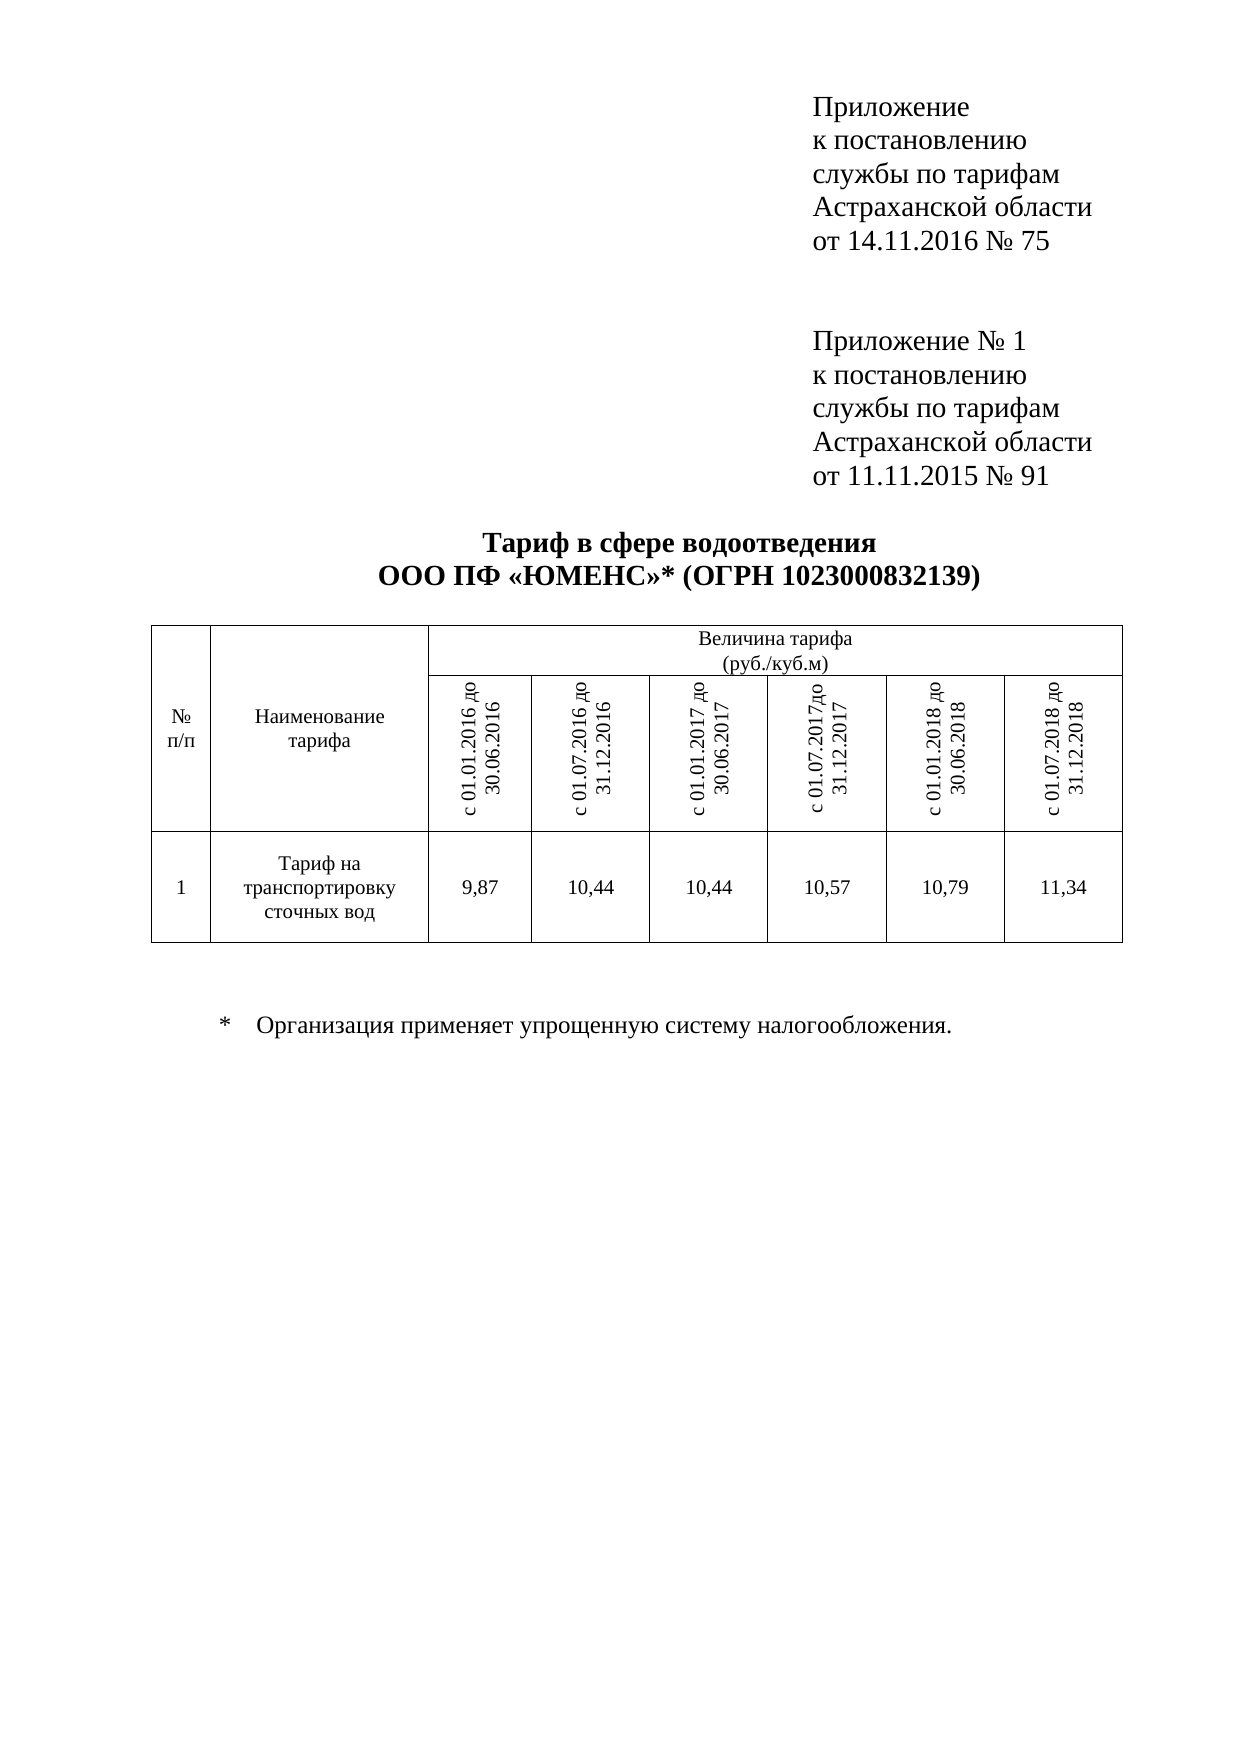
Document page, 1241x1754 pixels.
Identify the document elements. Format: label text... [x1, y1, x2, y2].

text службы по тарифам [768, 156, 1196, 189]
table_cell 10,44 [532, 832, 649, 942]
table_cell 9,87 [429, 832, 531, 942]
table_cell с 01.07.2016 до 31.12.2016 [532, 676, 649, 831]
text Приложение № 1 [768, 323, 1196, 357]
text Тариф в сфере водоотведения [162, 525, 1196, 558]
table_cell с 01.01.2016 до 30.06.2016 [429, 676, 531, 831]
table_cell 1 [152, 832, 210, 942]
text Астраханской области [768, 424, 1196, 458]
table_cell 10,44 [650, 832, 767, 942]
table_header № п/п [152, 626, 210, 831]
table_header Наименование тарифа [211, 626, 428, 831]
table_cell 10,79 [887, 832, 1004, 942]
text к постановлению [768, 122, 1196, 156]
text к постановлению [768, 357, 1196, 391]
table_cell с 01.01.2018 до 30.06.2018 [887, 676, 1004, 831]
text службы по тарифам [768, 391, 1196, 424]
table_header Величина тарифа (руб./куб.м) [429, 626, 1122, 674]
table_cell с 01.07.2018 до 31.12.2018 [1005, 676, 1122, 831]
table_cell 11,34 [1005, 832, 1122, 942]
text от 11.11.2015 № 91 [768, 458, 1196, 491]
text Астраханской области [768, 189, 1196, 223]
table_cell с 01.01.2017 до 30.06.2017 [650, 676, 767, 831]
text от 14.11.2016 № 75 [768, 223, 1196, 256]
table_cell 10,57 [768, 832, 886, 942]
text ООО ПФ «ЮМЕНС»* (ОГРН 1023000832139) [162, 558, 1196, 592]
text Приложение [768, 89, 1167, 122]
text * Организация применяет упрощенную систему налогообложения. [162, 1010, 1196, 1039]
table_cell с 01.07.2017до 31.12.2017 [768, 676, 886, 831]
table_cell Тариф на транспортировку сточных вод [211, 832, 428, 942]
